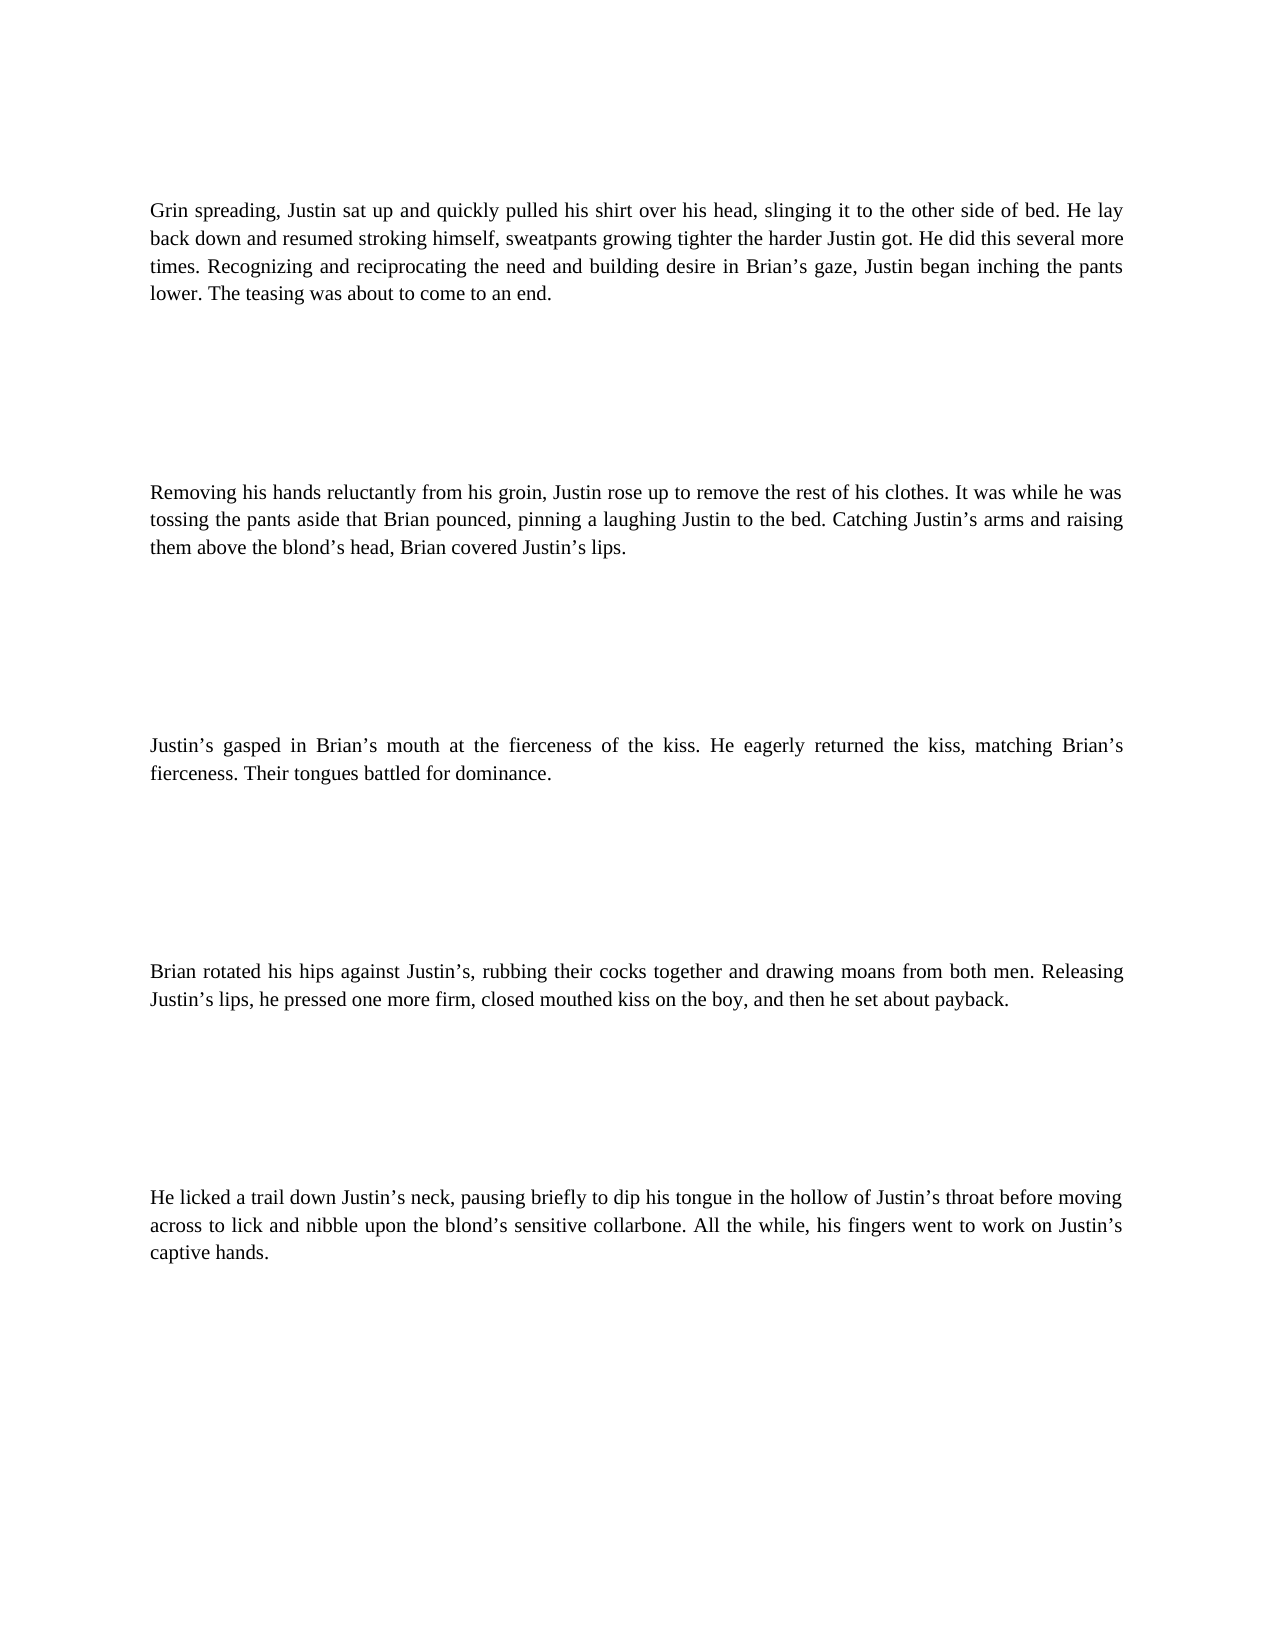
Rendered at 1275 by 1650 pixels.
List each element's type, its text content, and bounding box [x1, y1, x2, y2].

text Grin spreading, Justin sat up and quickly pulled his shirt over his head, slinging it to the other side of bed. He lay back down and resumed stroking himself, sweatpants growing tighter the harder Justin got. He did this several more times. Recognizing and reciprocating the need and building desire in Brian’s gaze, Justin began inching the pants lower. The teasing was about to come to an end. [150, 198, 1125, 305]
text Removing his hands reluctantly from his groin, Justin rose up to remove the rest of his clothes. It was while he was tossing the pants aside that Brian pounced, pinning a laughing Justin to the bed. Catching Justin’s arms and raising them above the blond’s head, Brian covered Justin’s lips. [150, 479, 1125, 559]
text Brian rotated his hips against Justin’s, rubbing their cocks together and drawing moans from both men. Releasing Justin’s lips, he pressed one more firm, closed mouthed kiss on the boy, and then he set about payback. [150, 959, 1125, 1011]
text He licked a trail down Justin’s neck, pausing briefly to dip his tongue in the hollow of Justin’s throat before moving across to lick and nibble upon the blond’s sensitive collarbone. All the while, his fingers went to work on Justin’s captive hands. [150, 1185, 1125, 1264]
text Justin’s gasped in Brian’s mouth at the fierceness of the kiss. He eagerly returned the kiss, matching Brian’s fierceness. Their tongues battled for dominance. [150, 733, 1125, 785]
